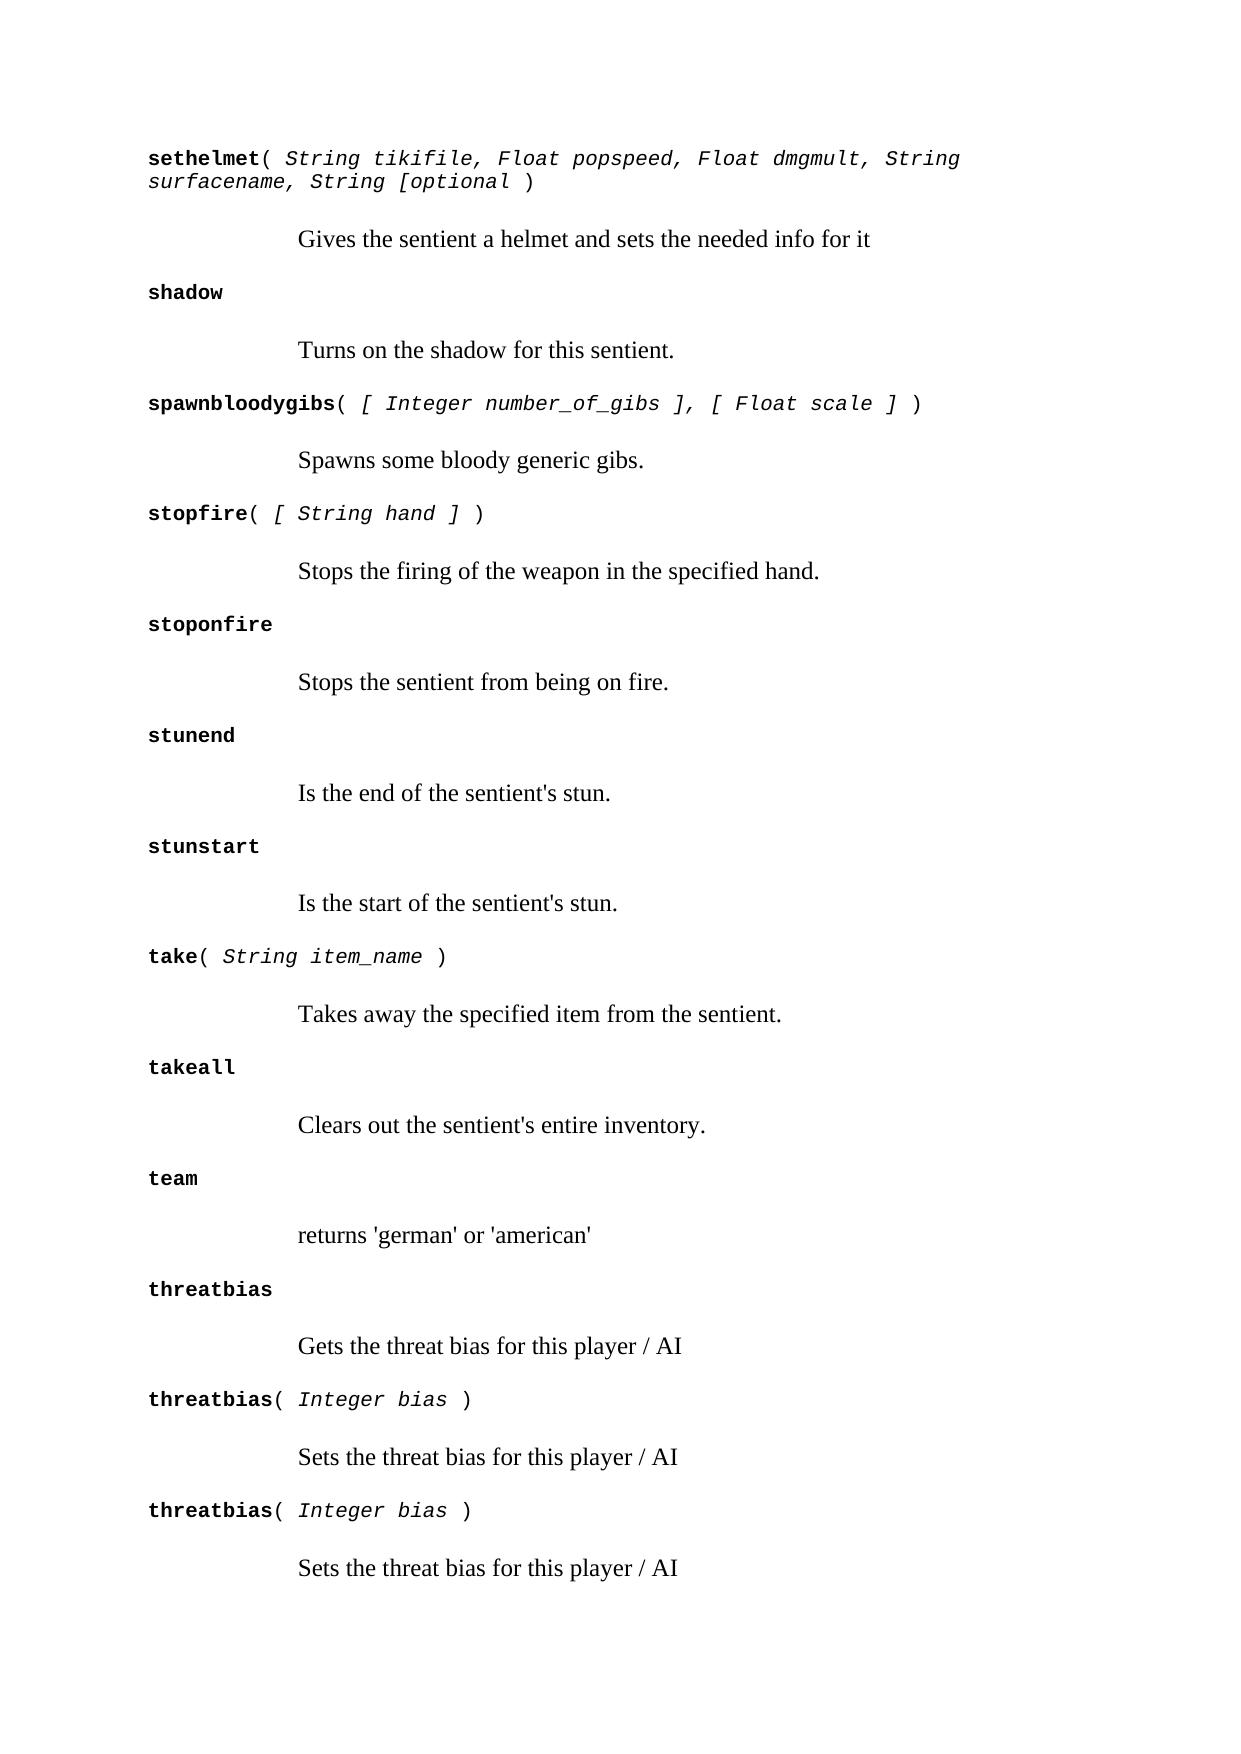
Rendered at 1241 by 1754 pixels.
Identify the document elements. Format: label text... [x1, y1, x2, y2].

text Turns on the shadow for this sentient. [298, 335, 1093, 363]
text Is the start of the sentient's stun. [298, 888, 1093, 917]
text stunend [148, 725, 1093, 748]
text Gets the threat bias for this player / AI [298, 1331, 1093, 1360]
text Stops the sentient from being on fire. [298, 667, 1093, 696]
text Takes away the specified item from the sentient. [298, 999, 1093, 1028]
text Gives the sentient a helmet and sets the needed info for it [298, 224, 1093, 253]
text stoponfire [148, 614, 1093, 638]
text spawnbloodygibs( [ Integer number_of_gibs ], [ Float scale ] ) [148, 393, 1093, 416]
text takeall [148, 1057, 1093, 1081]
text threatbias( Integer bias ) [148, 1389, 1093, 1413]
text returns 'german' or 'american' [298, 1221, 1093, 1249]
text Is the end of the sentient's stun. [298, 778, 1093, 806]
text shadow [148, 282, 1093, 306]
text threatbias( Integer bias ) [148, 1500, 1093, 1524]
text Spawns some bloody generic gibs. [298, 446, 1093, 474]
text take( String item_name ) [148, 946, 1093, 970]
text threatbias [148, 1278, 1093, 1302]
text Sets the threat bias for this player / AI [298, 1553, 1093, 1582]
text stopfire( [ String hand ] ) [148, 503, 1093, 527]
text Stops the firing of the weapon in the specified hand. [298, 556, 1093, 585]
text stunstart [148, 836, 1093, 859]
text Clears out the sentient's entire inventory. [298, 1110, 1093, 1139]
text Sets the threat bias for this player / AI [298, 1442, 1093, 1471]
text team [148, 1168, 1093, 1191]
text sethelmet( String tikifile, Float popspeed, Float dmgmult, String surfacename, String [optional ) [148, 148, 1093, 195]
